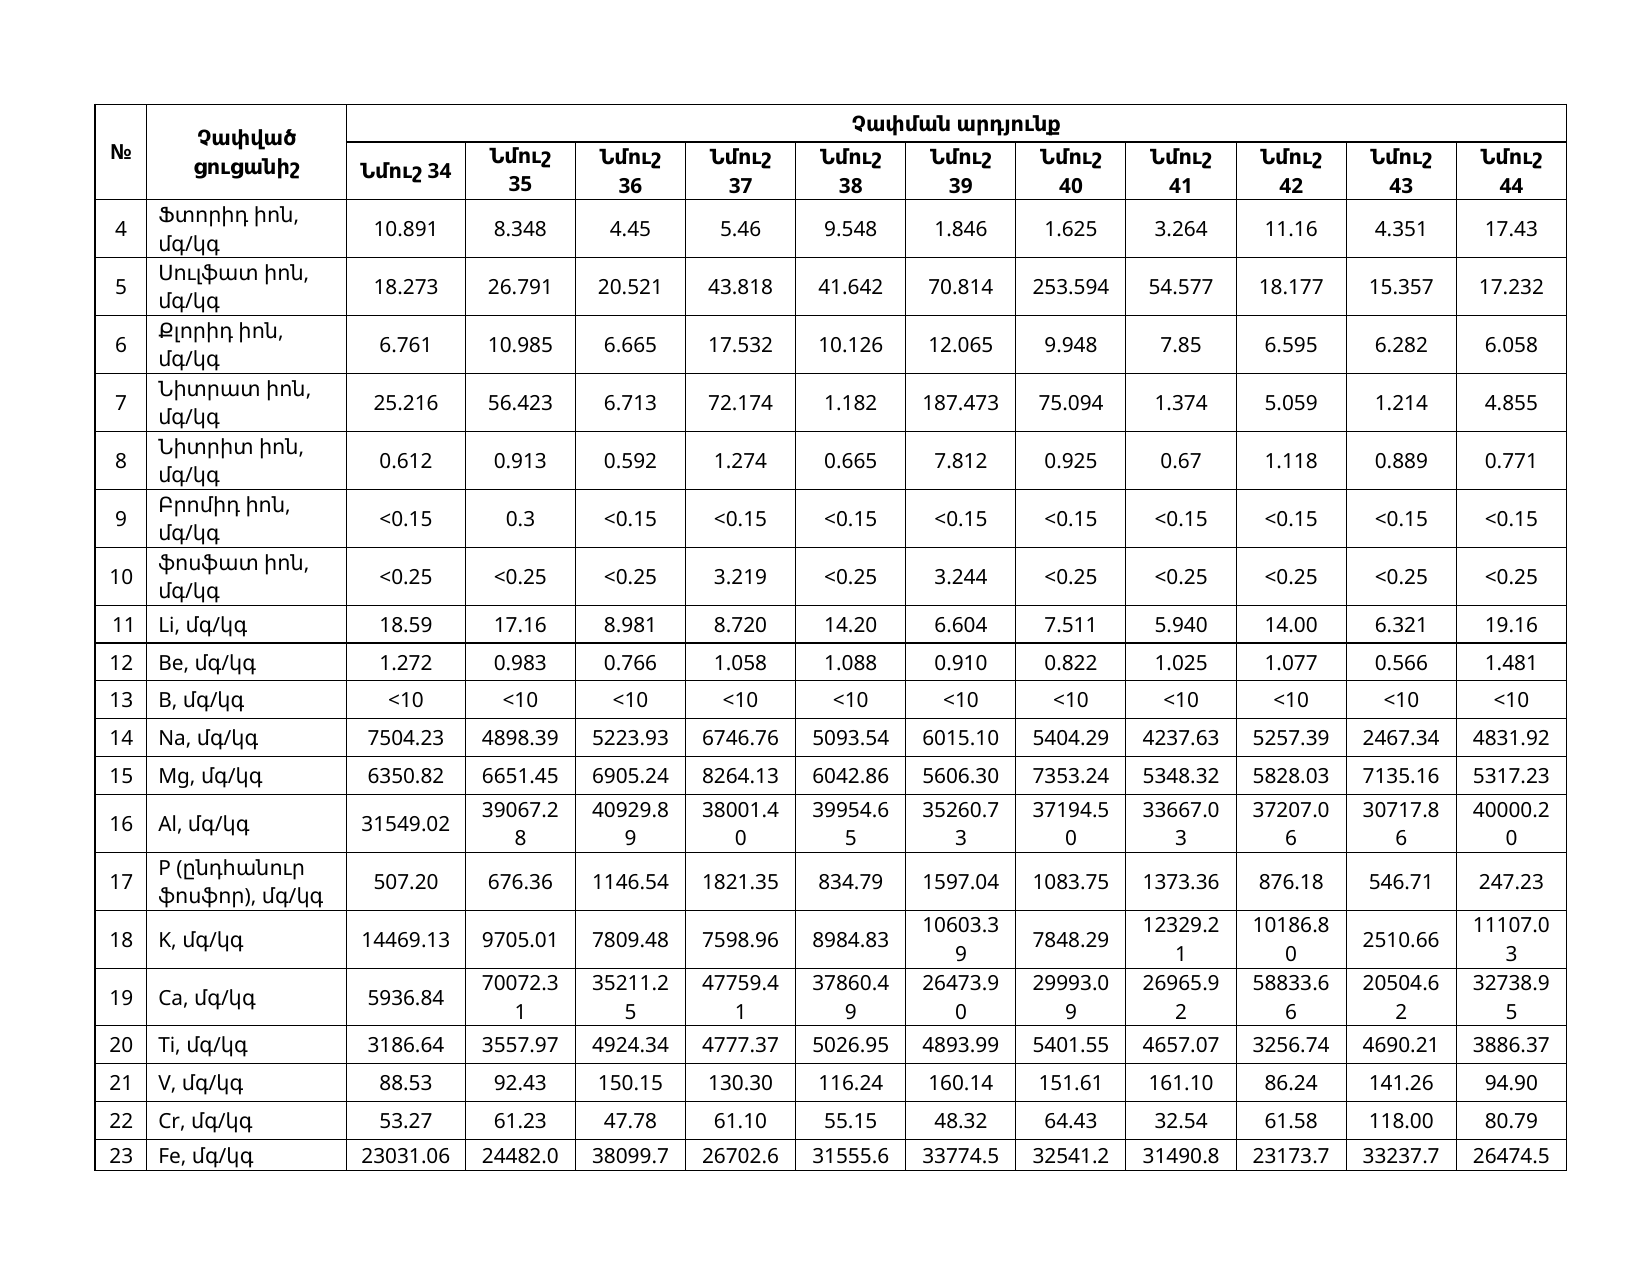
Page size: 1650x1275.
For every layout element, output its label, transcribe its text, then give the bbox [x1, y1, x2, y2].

table_cell 55.15 [796, 1102, 905, 1139]
table_cell 1.374 [1126, 374, 1236, 431]
table_cell 35260.73 [906, 795, 1015, 852]
table_cell 22 [96, 1102, 146, 1139]
table_cell 5 [96, 258, 146, 315]
table_cell B, մգ/կգ [147, 681, 346, 718]
table_cell 10603.39 [906, 911, 1015, 967]
table_cell 26474.57 [1457, 1140, 1566, 1170]
table_cell 94.90 [1457, 1064, 1566, 1101]
table_cell Քլորիդ իոն, մգ/կգ [147, 316, 346, 373]
table_cell 0.592 [576, 432, 685, 489]
table_cell 0.665 [796, 432, 905, 489]
table_cell <10 [347, 681, 465, 718]
table_cell 61.23 [466, 1102, 575, 1139]
table_cell 31490.83 [1126, 1140, 1236, 1170]
table_cell Ca, մգ/կգ [147, 969, 346, 1025]
table_cell 4.351 [1347, 200, 1456, 257]
table_cell 1.625 [1016, 200, 1125, 257]
table_cell 32.54 [1126, 1102, 1236, 1139]
table_cell 54.577 [1126, 258, 1236, 315]
table_cell 43.818 [686, 258, 795, 315]
table_cell 64.43 [1016, 1102, 1125, 1139]
table_cell 12.065 [906, 316, 1015, 373]
table_cell <10 [686, 681, 795, 718]
table_cell Նմուշ 41 [1126, 143, 1236, 199]
table_cell 150.15 [576, 1064, 685, 1101]
table_cell 88.53 [347, 1064, 465, 1101]
table_cell 876.18 [1237, 853, 1346, 909]
table_cell <0.15 [576, 490, 685, 547]
table_cell Ti, մգ/կգ [147, 1026, 346, 1063]
table_cell 10.891 [347, 200, 465, 257]
table_cell Նիտրատ իոն, մգ/կգ [147, 374, 346, 431]
table_cell <10 [1237, 681, 1346, 718]
table_cell Նմուշ 39 [906, 143, 1015, 199]
table_cell 20 [96, 1026, 146, 1063]
table_cell 116.24 [796, 1064, 905, 1101]
table_cell 160.14 [906, 1064, 1015, 1101]
table_cell 10.126 [796, 316, 905, 373]
table_cell 14 [96, 719, 146, 756]
table_cell 9 [96, 490, 146, 547]
table_cell Նիտրիտ իոն, մգ/կգ [147, 432, 346, 489]
table_cell 75.094 [1016, 374, 1125, 431]
table_cell 0.910 [906, 644, 1015, 680]
table_cell 4657.07 [1126, 1026, 1236, 1063]
table_cell 15.357 [1347, 258, 1456, 315]
table_cell 6.761 [347, 316, 465, 373]
table_cell 8264.13 [686, 757, 795, 794]
table_cell 70.814 [906, 258, 1015, 315]
table_cell 7353.24 [1016, 757, 1125, 794]
table_cell 5.059 [1237, 374, 1346, 431]
table_cell 26.791 [466, 258, 575, 315]
table_cell 1.182 [796, 374, 905, 431]
table_cell Բրոմիդ իոն, մգ/կգ [147, 490, 346, 547]
table_cell 4 [96, 200, 146, 257]
table_cell Cr, մգ/կգ [147, 1102, 346, 1139]
table_cell Mg, մգ/կգ [147, 757, 346, 794]
table_cell 37207.06 [1237, 795, 1346, 852]
table_cell 6.321 [1347, 606, 1456, 642]
table_cell 10.985 [466, 316, 575, 373]
table_cell 12 [96, 644, 146, 680]
table_cell 37194.50 [1016, 795, 1125, 852]
table_cell 141.26 [1347, 1064, 1456, 1101]
table_cell 41.642 [796, 258, 905, 315]
table_cell 17.43 [1457, 200, 1566, 257]
table_cell <0.15 [347, 490, 465, 547]
table_cell 33774.53 [906, 1140, 1015, 1170]
table_cell 0.3 [466, 490, 575, 547]
table_cell 61.58 [1237, 1102, 1346, 1139]
table_cell 10186.80 [1237, 911, 1346, 967]
table_cell 151.61 [1016, 1064, 1125, 1101]
table_cell <10 [1457, 681, 1566, 718]
table_cell 5404.29 [1016, 719, 1125, 756]
table_cell Fe, մգ/կգ [147, 1140, 346, 1170]
table_cell 6042.86 [796, 757, 905, 794]
table_cell 33667.03 [1126, 795, 1236, 852]
table_cell Նմուշ 42 [1237, 143, 1346, 199]
table_cell 0.913 [466, 432, 575, 489]
table_cell <0.25 [576, 548, 685, 605]
table_cell 23173.72 [1237, 1140, 1346, 1170]
table_cell 5348.32 [1126, 757, 1236, 794]
table_cell 187.473 [906, 374, 1015, 431]
table_cell 3.219 [686, 548, 795, 605]
table_cell 5257.39 [1237, 719, 1346, 756]
table_cell 15 [96, 757, 146, 794]
table_cell 3.264 [1126, 200, 1236, 257]
table_cell <0.15 [1347, 490, 1456, 547]
table_cell 3186.64 [347, 1026, 465, 1063]
table_cell 5093.54 [796, 719, 905, 756]
table_cell 7.511 [1016, 606, 1125, 642]
table_cell 16 [96, 795, 146, 852]
table_cell 23031.06 [347, 1140, 465, 1170]
table_cell 5.46 [686, 200, 795, 257]
table_cell 11107.03 [1457, 911, 1566, 967]
table_cell 26473.90 [906, 969, 1015, 1025]
table_cell 0.766 [576, 644, 685, 680]
table_cell 3.244 [906, 548, 1015, 605]
table_cell 25.216 [347, 374, 465, 431]
table_cell 1.214 [1347, 374, 1456, 431]
table_cell 7.85 [1126, 316, 1236, 373]
table_cell 6015.10 [906, 719, 1015, 756]
table_cell 0.889 [1347, 432, 1456, 489]
table_cell 5401.55 [1016, 1026, 1125, 1063]
table_cell <10 [796, 681, 905, 718]
table_cell 8.348 [466, 200, 575, 257]
table_cell ֆոսֆատ իոն, մգ/կգ [147, 548, 346, 605]
table_cell 39067.28 [466, 795, 575, 852]
table_cell 507.20 [347, 853, 465, 909]
table_cell 17.532 [686, 316, 795, 373]
table_cell 7848.29 [1016, 911, 1125, 967]
table_cell <0.15 [1126, 490, 1236, 547]
table_cell <0.25 [1237, 548, 1346, 605]
table_cell 47759.41 [686, 969, 795, 1025]
table_cell <10 [1016, 681, 1125, 718]
table_cell 8.720 [686, 606, 795, 642]
table_cell 2467.34 [1347, 719, 1456, 756]
table_cell <0.15 [906, 490, 1015, 547]
table_cell 4893.99 [906, 1026, 1015, 1063]
table_cell 6651.45 [466, 757, 575, 794]
table_cell 6.713 [576, 374, 685, 431]
table_cell 24482.07 [466, 1140, 575, 1170]
table_cell 86.24 [1237, 1064, 1346, 1101]
table_cell 4898.39 [466, 719, 575, 756]
table_cell 21 [96, 1064, 146, 1101]
table_cell 7598.96 [686, 911, 795, 967]
table_cell 53.27 [347, 1102, 465, 1139]
table_cell <10 [906, 681, 1015, 718]
table_cell K, մգ/կգ [147, 911, 346, 967]
table_cell 14469.13 [347, 911, 465, 967]
table_cell 9.948 [1016, 316, 1125, 373]
table_cell 6 [96, 316, 146, 373]
table_cell 0.983 [466, 644, 575, 680]
table_cell 1.025 [1126, 644, 1236, 680]
table_cell 1146.54 [576, 853, 685, 909]
table_cell 1.058 [686, 644, 795, 680]
table_header № [96, 105, 146, 199]
table_cell <0.15 [1457, 490, 1566, 547]
table_cell 5828.03 [1237, 757, 1346, 794]
table_cell 17.232 [1457, 258, 1566, 315]
table_cell 1.272 [347, 644, 465, 680]
table_cell 6.595 [1237, 316, 1346, 373]
table_cell 834.79 [796, 853, 905, 909]
table_cell 0.566 [1347, 644, 1456, 680]
table_cell 8 [96, 432, 146, 489]
table_cell 6.665 [576, 316, 685, 373]
table_cell 4690.21 [1347, 1026, 1456, 1063]
table_cell 39954.65 [796, 795, 905, 852]
table_cell 5.940 [1126, 606, 1236, 642]
table_cell 38001.40 [686, 795, 795, 852]
table_cell Նմուշ 34 [347, 143, 465, 199]
table_cell <0.15 [1016, 490, 1125, 547]
table_cell 5936.84 [347, 969, 465, 1025]
table_cell <10 [1126, 681, 1236, 718]
table_cell 0.612 [347, 432, 465, 489]
table_cell 23 [96, 1140, 146, 1170]
table_cell 4.45 [576, 200, 685, 257]
table_cell 31555.66 [796, 1140, 905, 1170]
table_cell 32541.21 [1016, 1140, 1125, 1170]
table_header Չափման արդյունք [347, 105, 1566, 141]
table_cell 5223.93 [576, 719, 685, 756]
table_cell 1083.75 [1016, 853, 1125, 909]
table_cell 6350.82 [347, 757, 465, 794]
table_cell 70072.31 [466, 969, 575, 1025]
table_cell 6746.76 [686, 719, 795, 756]
table_cell V, մգ/կգ [147, 1064, 346, 1101]
table_cell <0.15 [796, 490, 905, 547]
table_cell 1821.35 [686, 853, 795, 909]
table_cell 4777.37 [686, 1026, 795, 1063]
table_cell 4237.63 [1126, 719, 1236, 756]
table_cell <10 [1347, 681, 1456, 718]
table_cell 7504.23 [347, 719, 465, 756]
table_cell 118.00 [1347, 1102, 1456, 1139]
table_cell 33237.70 [1347, 1140, 1456, 1170]
table_cell Նմուշ 44 [1457, 143, 1566, 199]
table_cell 1.088 [796, 644, 905, 680]
table_cell 26965.92 [1126, 969, 1236, 1025]
table_cell Li, մգ/կգ [147, 606, 346, 642]
table_cell 35211.25 [576, 969, 685, 1025]
table_cell <0.25 [466, 548, 575, 605]
table_cell 7135.16 [1347, 757, 1456, 794]
table_cell 546.71 [1347, 853, 1456, 909]
table_cell <0.25 [1126, 548, 1236, 605]
table_cell Նմուշ 43 [1347, 143, 1456, 199]
table_cell 0.771 [1457, 432, 1566, 489]
table_cell Նմուշ 40 [1016, 143, 1125, 199]
table_cell 0.925 [1016, 432, 1125, 489]
table_cell 17 [96, 853, 146, 909]
table_cell 47.78 [576, 1102, 685, 1139]
table_cell Be, մգ/կգ [147, 644, 346, 680]
table_cell 26702.65 [686, 1140, 795, 1170]
table_cell <10 [466, 681, 575, 718]
table_cell 5317.23 [1457, 757, 1566, 794]
table_cell <0.15 [1237, 490, 1346, 547]
table_cell 40929.89 [576, 795, 685, 852]
table_cell 8984.83 [796, 911, 905, 967]
table_cell 3886.37 [1457, 1026, 1566, 1063]
table_cell 20504.62 [1347, 969, 1456, 1025]
table_cell 11.16 [1237, 200, 1346, 257]
table_cell 4.855 [1457, 374, 1566, 431]
table_cell 1.846 [906, 200, 1015, 257]
table_cell 1.274 [686, 432, 795, 489]
table_cell 6905.24 [576, 757, 685, 794]
table_cell 29993.09 [1016, 969, 1125, 1025]
table_cell P (ընդհանուր ֆոսֆոր), մգ/կգ [147, 853, 346, 909]
table_cell 0.822 [1016, 644, 1125, 680]
table_cell 3557.97 [466, 1026, 575, 1063]
table_cell 61.10 [686, 1102, 795, 1139]
table_cell 19.16 [1457, 606, 1566, 642]
table_cell 8.981 [576, 606, 685, 642]
table_cell 80.79 [1457, 1102, 1566, 1139]
table_cell 6.058 [1457, 316, 1566, 373]
table_cell 40000.20 [1457, 795, 1566, 852]
table_cell 10 [96, 548, 146, 605]
table_cell 247.23 [1457, 853, 1566, 909]
table_cell Ֆտորիդ իոն, մգ/կգ [147, 200, 346, 257]
table_cell 17.16 [466, 606, 575, 642]
table_cell 7809.48 [576, 911, 685, 967]
table_cell 12329.21 [1126, 911, 1236, 967]
table_cell 11 [96, 606, 146, 642]
table_cell 1.118 [1237, 432, 1346, 489]
table_cell 4924.34 [576, 1026, 685, 1063]
table_cell 5026.95 [796, 1026, 905, 1063]
table_cell 1.077 [1237, 644, 1346, 680]
table_cell 9.548 [796, 200, 905, 257]
table_cell 37860.49 [796, 969, 905, 1025]
table_cell 31549.02 [347, 795, 465, 852]
table_cell 14.00 [1237, 606, 1346, 642]
table_cell 20.521 [576, 258, 685, 315]
table_cell 4831.92 [1457, 719, 1566, 756]
table_cell 18.273 [347, 258, 465, 315]
table_cell Al, մգ/կգ [147, 795, 346, 852]
table_cell 2510.66 [1347, 911, 1456, 967]
table_cell 72.174 [686, 374, 795, 431]
table_cell <10 [576, 681, 685, 718]
table_header Չափված ցուցանիշ [147, 105, 346, 199]
table_cell Նմուշ 36 [576, 143, 685, 199]
table_cell 18.177 [1237, 258, 1346, 315]
table_cell 32738.95 [1457, 969, 1566, 1025]
table_cell 130.30 [686, 1064, 795, 1101]
table_cell 18.59 [347, 606, 465, 642]
table_cell 14.20 [796, 606, 905, 642]
table_cell 38099.79 [576, 1140, 685, 1170]
table_cell <0.25 [796, 548, 905, 605]
table_cell Նմուշ 37 [686, 143, 795, 199]
table_cell 92.43 [466, 1064, 575, 1101]
table_cell 6.604 [906, 606, 1015, 642]
table_cell Նմուշ 38 [796, 143, 905, 199]
table_cell 676.36 [466, 853, 575, 909]
table_cell Նմուշ 35 [466, 143, 575, 199]
table_cell <0.25 [1457, 548, 1566, 605]
table_cell Na, մգ/կգ [147, 719, 346, 756]
table_cell <0.25 [1016, 548, 1125, 605]
table_cell <0.25 [1347, 548, 1456, 605]
table_cell 13 [96, 681, 146, 718]
table_cell 7 [96, 374, 146, 431]
table_cell 0.67 [1126, 432, 1236, 489]
table_cell 6.282 [1347, 316, 1456, 373]
table_cell 253.594 [1016, 258, 1125, 315]
table_cell 1.481 [1457, 644, 1566, 680]
table_cell 5606.30 [906, 757, 1015, 794]
table_cell 30717.86 [1347, 795, 1456, 852]
table_cell Սուլֆատ իոն, մգ/կգ [147, 258, 346, 315]
table_cell 161.10 [1126, 1064, 1236, 1101]
table_cell 58833.66 [1237, 969, 1346, 1025]
table_cell 9705.01 [466, 911, 575, 967]
table_cell <0.25 [347, 548, 465, 605]
table_cell 7.812 [906, 432, 1015, 489]
table_cell 18 [96, 911, 146, 967]
table_cell 19 [96, 969, 146, 1025]
table_cell 3256.74 [1237, 1026, 1346, 1063]
table_cell 1373.36 [1126, 853, 1236, 909]
table_cell 56.423 [466, 374, 575, 431]
table_cell 1597.04 [906, 853, 1015, 909]
table_cell <0.15 [686, 490, 795, 547]
table_cell 48.32 [906, 1102, 1015, 1139]
